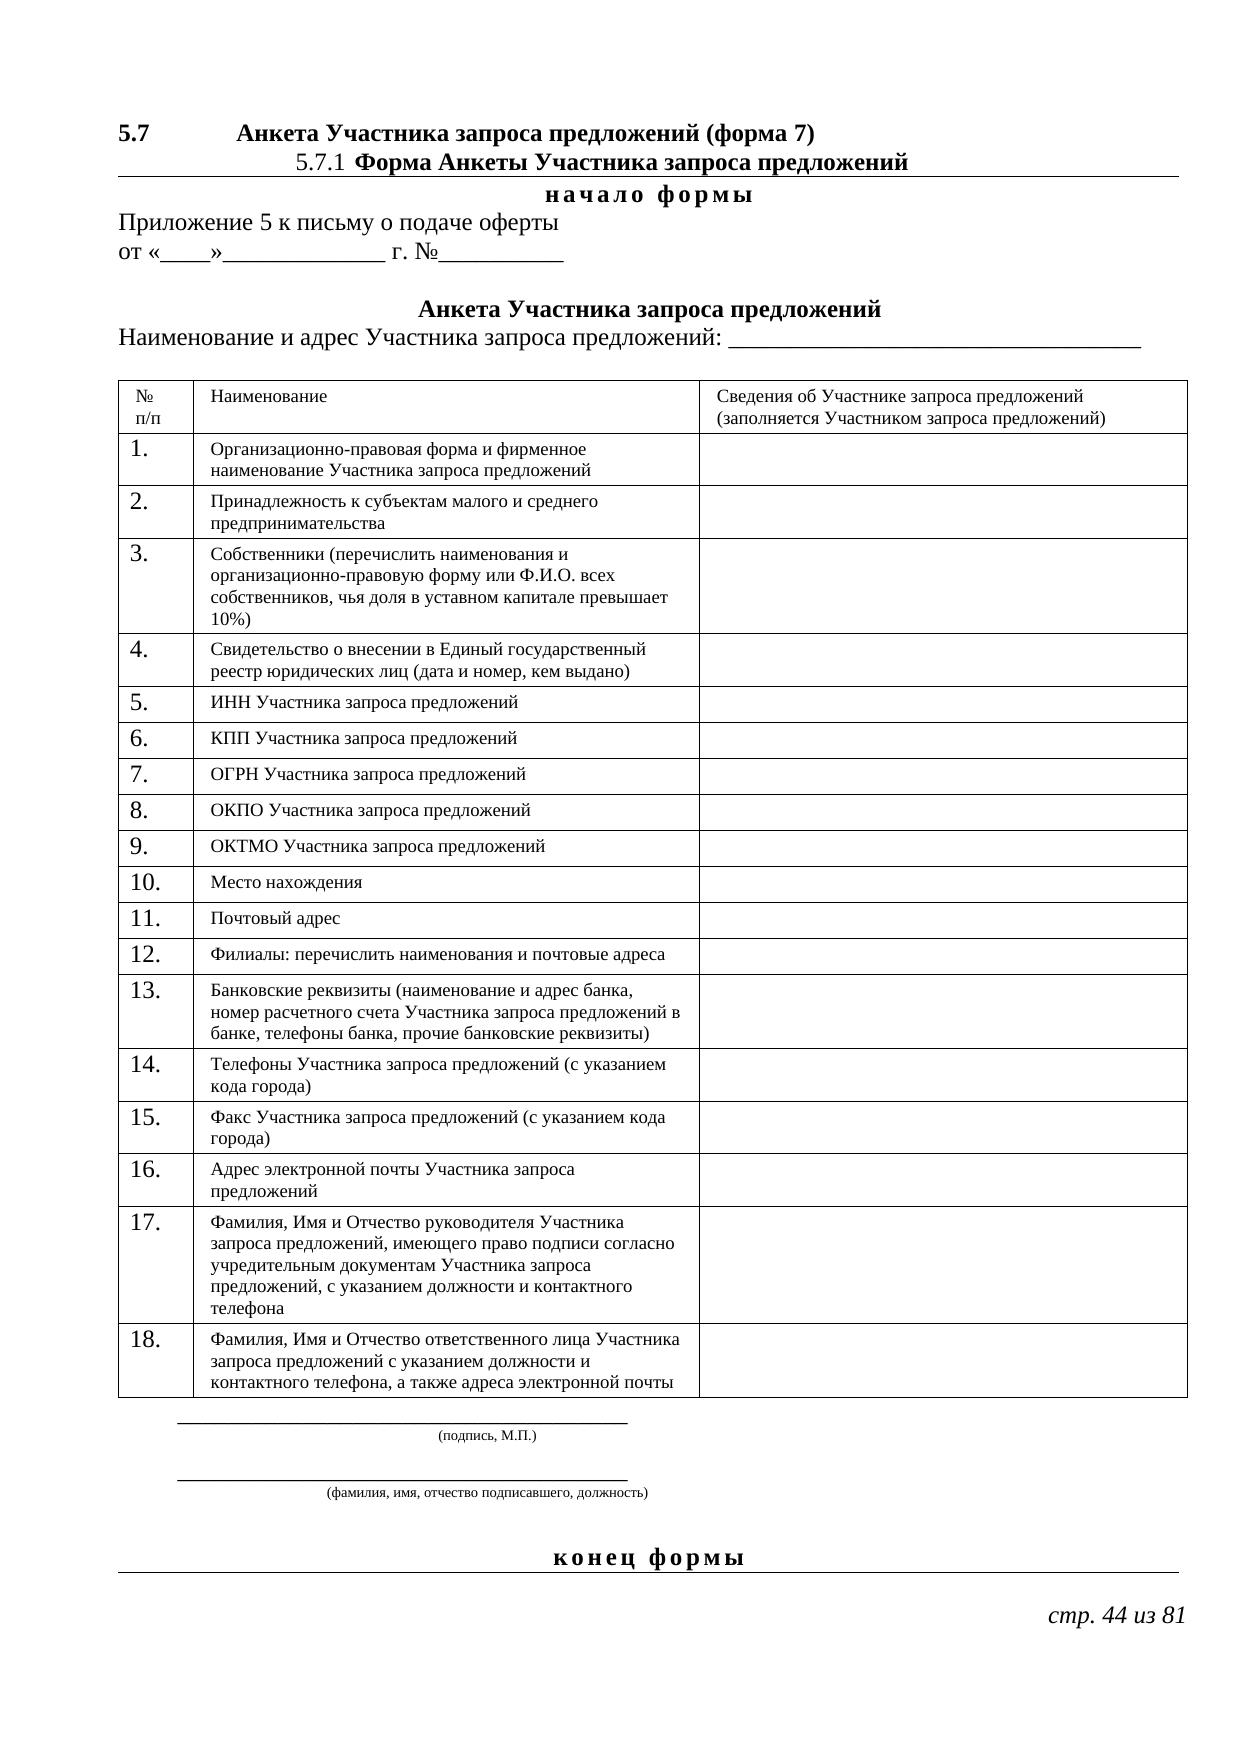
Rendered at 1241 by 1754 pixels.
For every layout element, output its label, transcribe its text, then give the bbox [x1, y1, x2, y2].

table_cell [700, 759, 1187, 794]
table_cell [700, 723, 1187, 758]
table_cell [119, 634, 193, 686]
table_cell [119, 1154, 193, 1206]
table_cell КПП Участника запроса предложений [194, 723, 699, 758]
table_cell Факс Участника запроса предложений (с указанием кода города) [194, 1102, 699, 1153]
table_cell [700, 687, 1187, 722]
table_cell [119, 867, 193, 902]
table_cell [119, 831, 193, 866]
text (подпись, М.П.) [118, 1427, 797, 1455]
table_cell [700, 795, 1187, 830]
table_cell [119, 434, 193, 485]
table_cell [119, 723, 193, 758]
table_cell [700, 1207, 1187, 1323]
table_cell [119, 486, 193, 537]
text (фамилия, имя, отчество подписавшего, должность) [118, 1484, 797, 1513]
table_cell [700, 867, 1187, 902]
table_cell [119, 903, 193, 938]
table_cell [700, 1154, 1187, 1206]
table_cell Банковские реквизиты (наименование и адрес банка, номер расчетного счета Участника запроса предложений в банке, телефоны банка, прочие банковские реквизиты) [194, 975, 699, 1048]
table_cell [700, 539, 1187, 633]
text Форма Анкеты Участника запроса предложений [236, 147, 1181, 176]
table_cell [119, 1102, 193, 1153]
table_cell [700, 1049, 1187, 1101]
table_cell [700, 1102, 1187, 1153]
table_cell Свидетельство о внесении в Единый государственный реестр юридических лиц (дата и номер, кем выдано) [194, 634, 699, 686]
table_cell [119, 795, 193, 830]
table_cell [700, 486, 1187, 537]
text конец формы [118, 1542, 1179, 1572]
table_cell [119, 687, 193, 722]
text Приложение 5 к письму о подаче оферты от «____»_____________ г. №__________ [118, 207, 1181, 265]
table_cell Почтовый адрес [194, 903, 699, 938]
table_cell [700, 939, 1187, 974]
table_cell [700, 903, 1187, 938]
table_cell Филиалы: перечислить наименования и почтовые адреса [194, 939, 699, 974]
table_header Наименование [194, 381, 699, 432]
text ____________________________________ [118, 1455, 1181, 1484]
table_header Сведения об Участнике запроса предложений (заполняется Участником запроса предложений) [700, 381, 1187, 432]
text начало формы [118, 177, 1179, 207]
table_cell [700, 975, 1187, 1048]
table_cell Организационно-правовая форма и фирменное наименование Участника запроса предложений [194, 434, 699, 485]
table_cell Адрес электронной почты Участника запроса предложений [194, 1154, 699, 1206]
table_cell ОГРН Участника запроса предложений [194, 759, 699, 794]
table_cell Принадлежность к субъектам малого и среднего предпринимательства [194, 486, 699, 537]
table_header № п/п [119, 381, 193, 432]
table_cell Фамилия, Имя и Отчество ответственного лица Участника запроса предложений с указанием должности и контактного телефона, а также адреса электронной почты [194, 1324, 699, 1397]
text Анкета Участника запроса предложений [118, 294, 1181, 322]
table_cell ОКПО Участника запроса предложений [194, 795, 699, 830]
table_cell [700, 831, 1187, 866]
text Наименование и адрес Участника запроса предложений: _________________________________ [118, 322, 1181, 351]
table_cell [119, 539, 193, 633]
table_cell [119, 1207, 193, 1323]
subtitle Анкета Участника запроса предложений (форма 7) [118, 118, 1181, 147]
table_cell ИНН Участника запроса предложений [194, 687, 699, 722]
text ____________________________________ [118, 1398, 1181, 1427]
table_cell [700, 634, 1187, 686]
table_cell [119, 1324, 193, 1397]
table_cell [119, 939, 193, 974]
table_cell [119, 975, 193, 1048]
table_cell ОКТМО Участника запроса предложений [194, 831, 699, 866]
table_cell Телефоны Участника запроса предложений (с указанием кода города) [194, 1049, 699, 1101]
table_cell Место нахождения [194, 867, 699, 902]
table_cell [700, 434, 1187, 485]
table_cell Собственники (перечислить наименования и организационно-правовую форму или Ф.И.О. всех собственников, чья доля в уставном капитале превышает 10%) [194, 539, 699, 633]
table_cell [700, 1324, 1187, 1397]
table_cell [119, 1049, 193, 1101]
table_cell Фамилия, Имя и Отчество руководителя Участника запроса предложений, имеющего право подписи согласно учредительным документам Участника запроса предложений, с указанием должности и контактного телефона [194, 1207, 699, 1323]
table_cell [119, 759, 193, 794]
